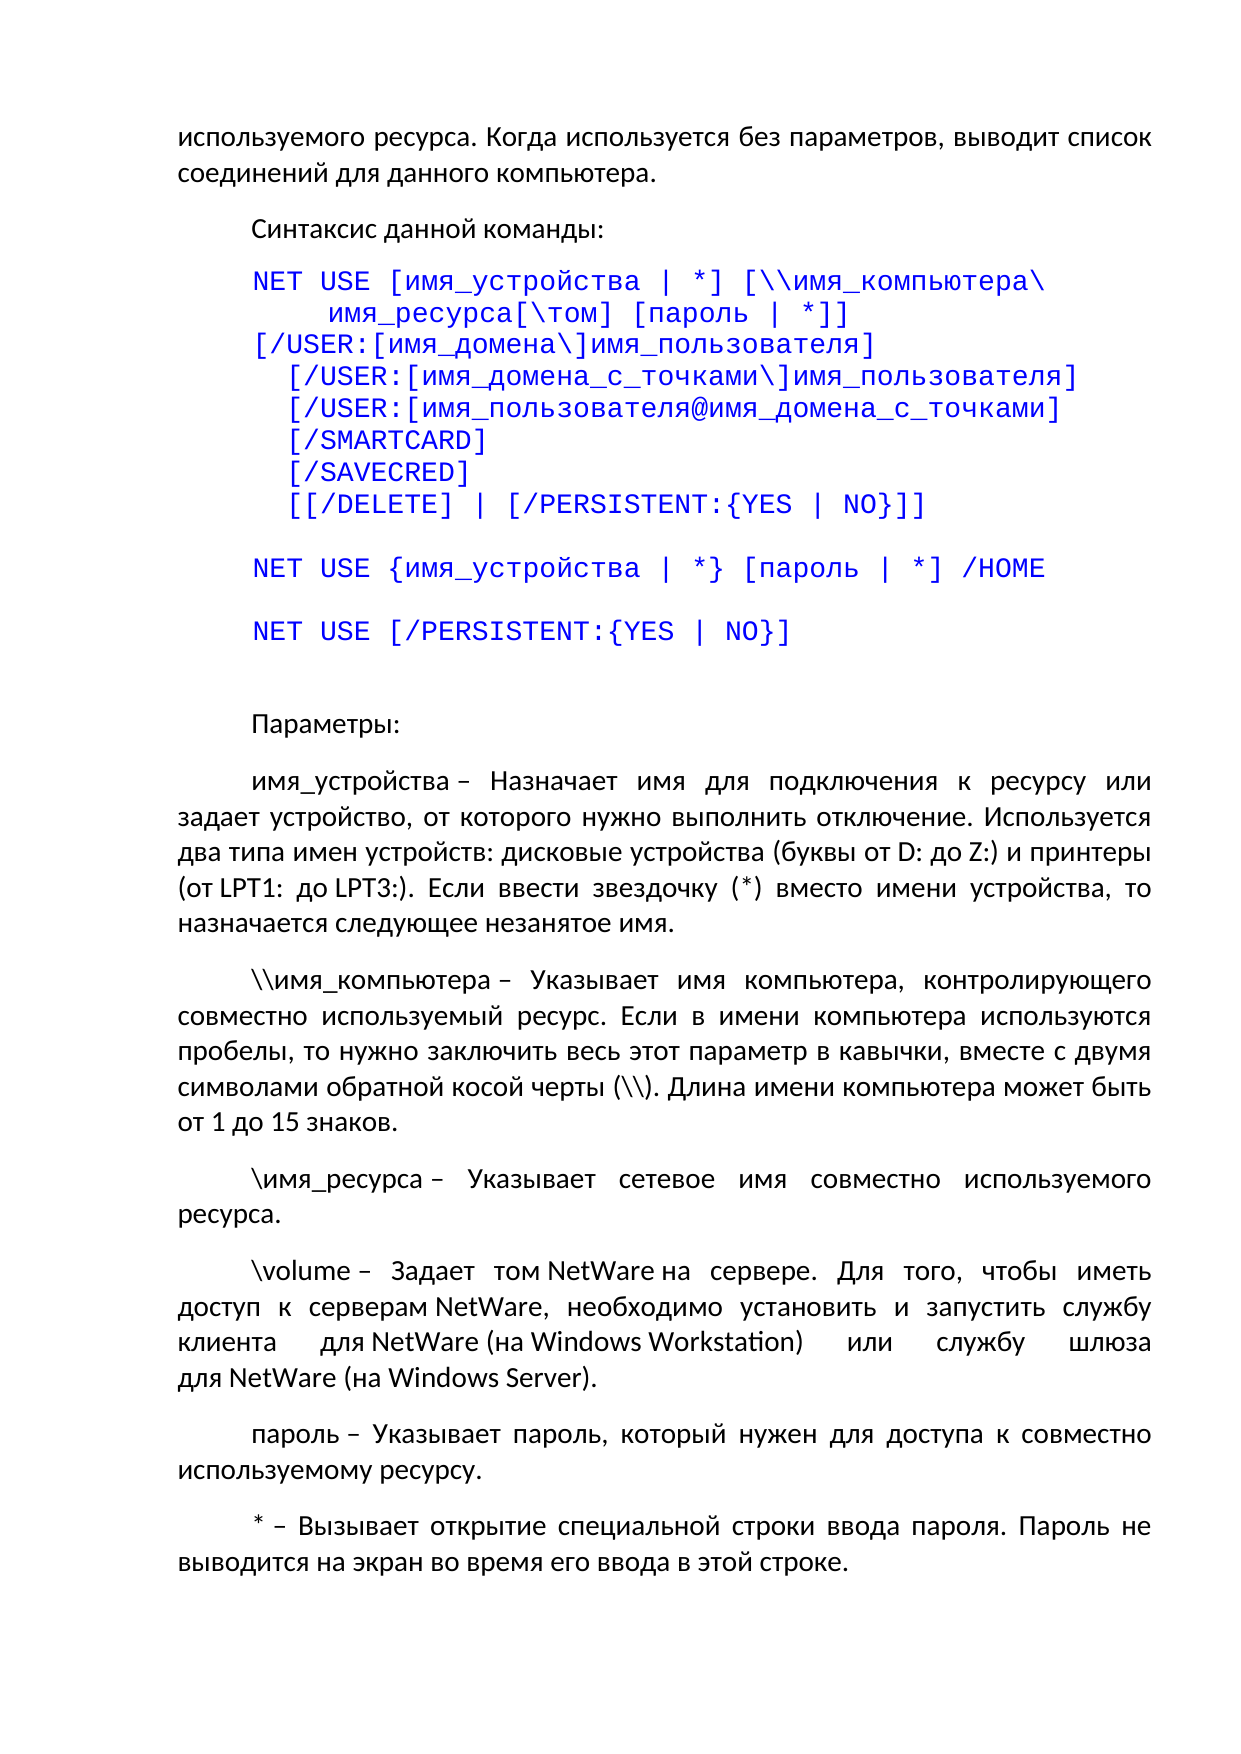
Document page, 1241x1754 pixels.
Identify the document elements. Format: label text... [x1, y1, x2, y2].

text * – Вызывает открытие специальной строки ввода пароля. Пароль не выводится на экран во время его ввода в этой строке. [177, 1507, 1152, 1579]
text [/SAVECRED] [252, 458, 1152, 490]
text [/USER:[имя_домена\]имя_пользователя] [252, 330, 1152, 362]
text Синтаксис данной команды: [177, 210, 1152, 246]
text [[/DELETE] | [/PERSISTENT:{YES | NO}]] [252, 490, 1152, 522]
text \\имя_компьютера – Указывает имя компьютера, контролирующего совместно используемый ресурс. Если в имени компьютера используются пробелы, то нужно заключить весь этот параметр в кавычки, вместе с двумя символами обратной косой черты (\\). Длина имени компьютера может быть от 1 до 15 знаков. [177, 961, 1152, 1139]
text имя_устройства – Назначает имя для подключения к ресурсу или задает устройство, от которого нужно выполнить отключение. Используется два типа имен устройств: дисковые устройства (буквы от D: до Z:) и принтеры (от LPT1: до LPT3:). Если ввести звездочку (*) вместо имени устройства, то назначается следующее незанятое имя. [177, 762, 1152, 940]
text Параметры: [177, 706, 1152, 741]
text [/SMARTCARD] [252, 426, 1152, 458]
text \volume – Задает том NetWare на сервере. Для того, чтобы иметь доступ к серверам NetWare, необходимо установить и запустить службу клиента для NetWare (на Windows Workstation) или службу шлюза для NetWare (на Windows Server). [177, 1252, 1152, 1394]
text [/USER:[имя_пользователя@имя_домена_с_точками] [252, 394, 1152, 426]
text [/USER:[имя_домена_с_точками\]имя_пользователя] [252, 362, 1152, 394]
text NET USE {имя_устройства | *} [пароль | *] /HOME [252, 553, 1152, 585]
text NET USE [/PERSISTENT:{YES | NO}] [252, 617, 1152, 649]
text пароль – Указывает пароль, который нужен для доступа к совместно используемому ресурсу. [177, 1415, 1152, 1487]
text NET USE [имя_устройства | *] [\\имя_компьютера\имя_ресурса[\том] [пароль | *]] [252, 267, 1152, 330]
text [177, 118, 1152, 189]
text \имя_ресурса – Указывает сетевое имя совместно используемого ресурса. [177, 1160, 1152, 1231]
